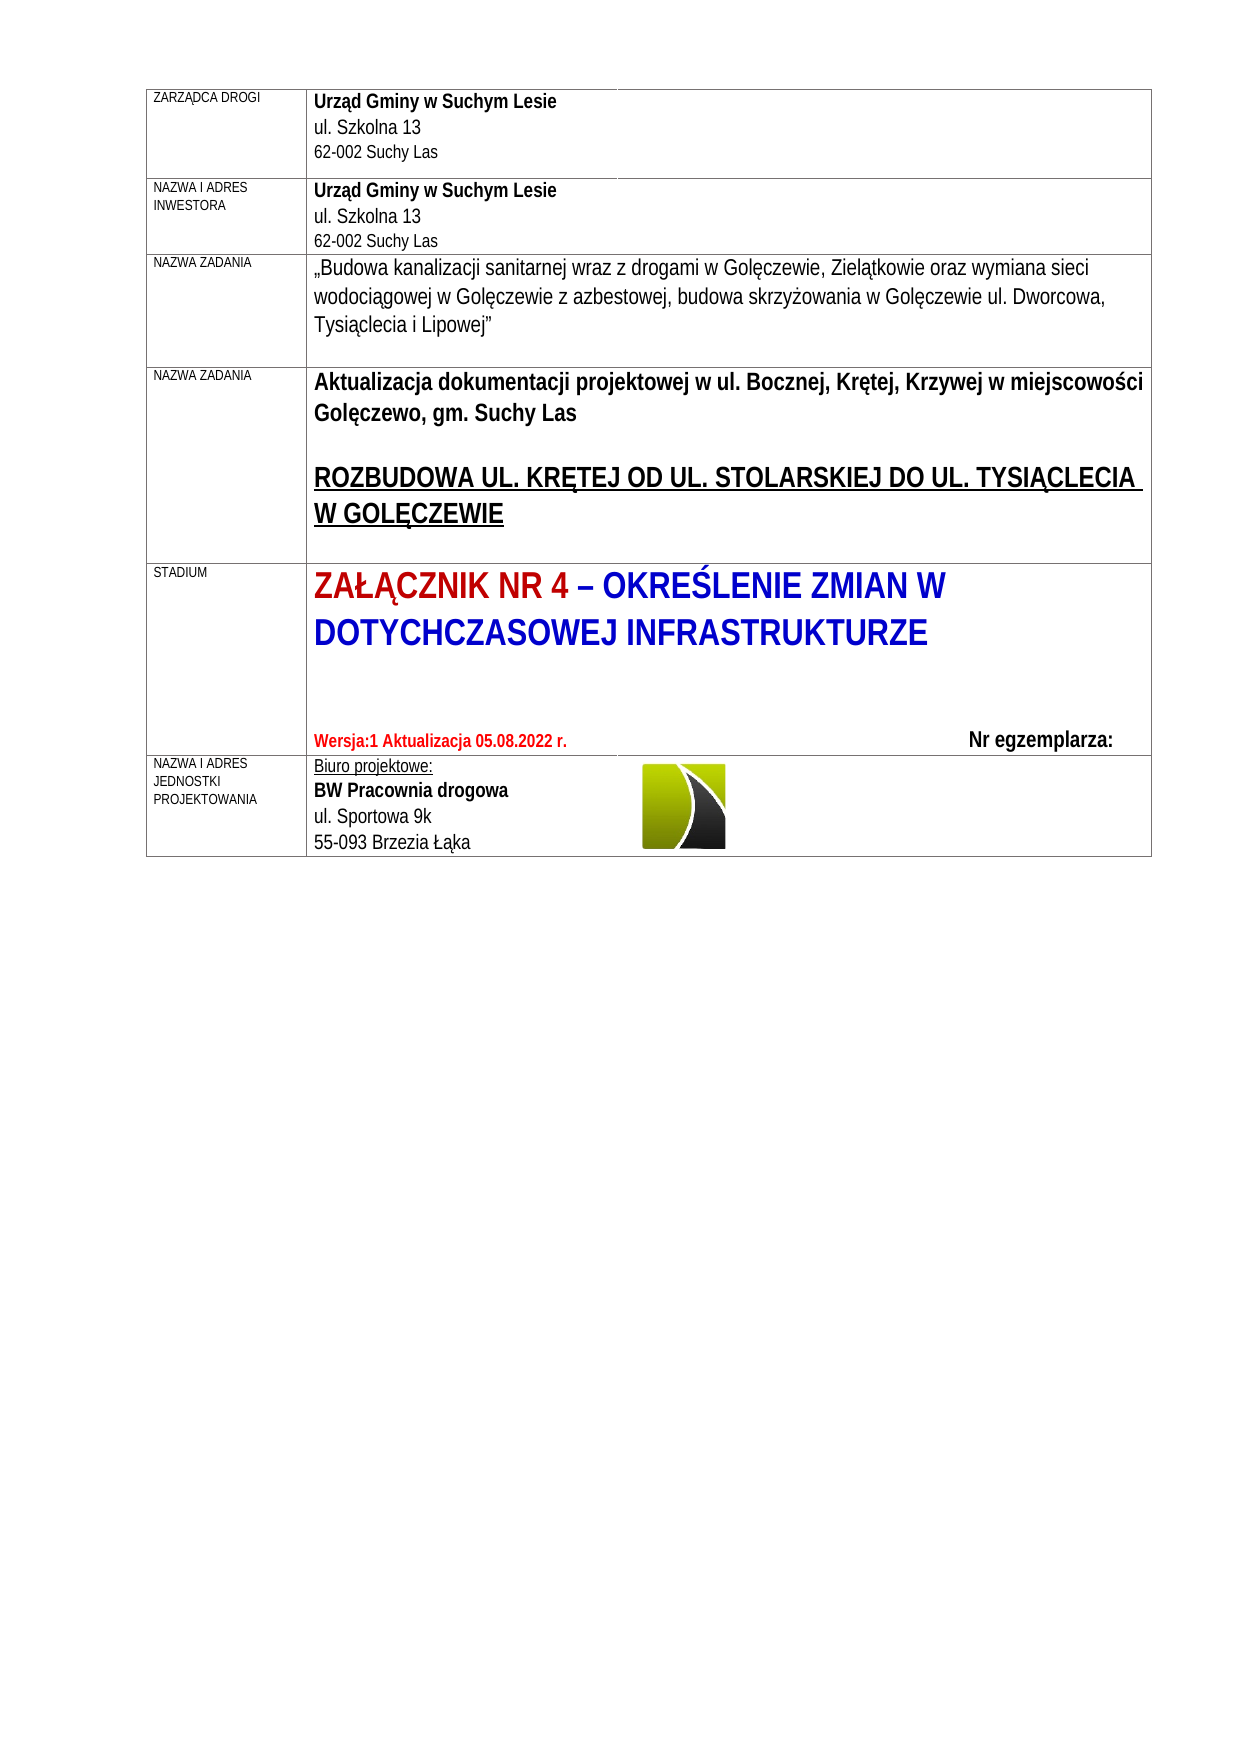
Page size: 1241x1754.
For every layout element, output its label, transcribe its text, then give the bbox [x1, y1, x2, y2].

table_header [618, 90, 1151, 178]
table_cell Urząd Gminy w Suchym Lesie ul. Szkolna 13 62-002 Suchy Las [307, 179, 617, 254]
table_cell [618, 179, 1151, 254]
table_cell NAZWA I ADRES JEDNOSTKI PROJEKTOWANIA [147, 756, 306, 856]
table_header ZARZĄDCA DROGI [147, 90, 306, 178]
table_cell ZAŁĄCZNIK NR 4 – OKREŚLENIE ZMIAN W DOTYCHCZASOWEJ INFRASTRUKTURZE Wersja:1 Aktualizacja 05.08.2022 r. Nr egzemplarza: [307, 564, 1151, 754]
table_cell „Budowa kanalizacji sanitarnej wraz z drogami w Golęczewie, Zielątkowie oraz wymiana sieci wodociągowej w Golęczewie z azbestowej, budowa skrzyżowania w Golęczewie ul. Dworcowa, Tysiąclecia i Lipowej” [307, 255, 1151, 367]
table_cell Biuro projektowe: BW Pracownia drogowa ul. Sportowa 9k 55-093 Brzezia Łąka [307, 756, 617, 856]
table_cell NAZWA I ADRES INWESTORA [147, 179, 306, 254]
table_cell STADIUM [147, 564, 306, 754]
table_cell Aktualizacja dokumentacji projektowej w ul. Bocznej, Krętej, Krzywej w miejscowości Golęczewo, gm. Suchy Las ROZBUDOWA UL. KRĘTEJ OD UL. STOLARSKIEJ DO UL. TYSIĄCLECIA W GOLĘCZEWIE [307, 368, 1151, 563]
table_cell NAZWA ZADANIA [147, 368, 306, 563]
picture [641, 762, 725, 847]
table_cell [618, 756, 1151, 856]
table_cell NAZWA ZADANIA [147, 255, 306, 367]
table_header Urząd Gminy w Suchym Lesie ul. Szkolna 13 62-002 Suchy Las [307, 90, 617, 178]
